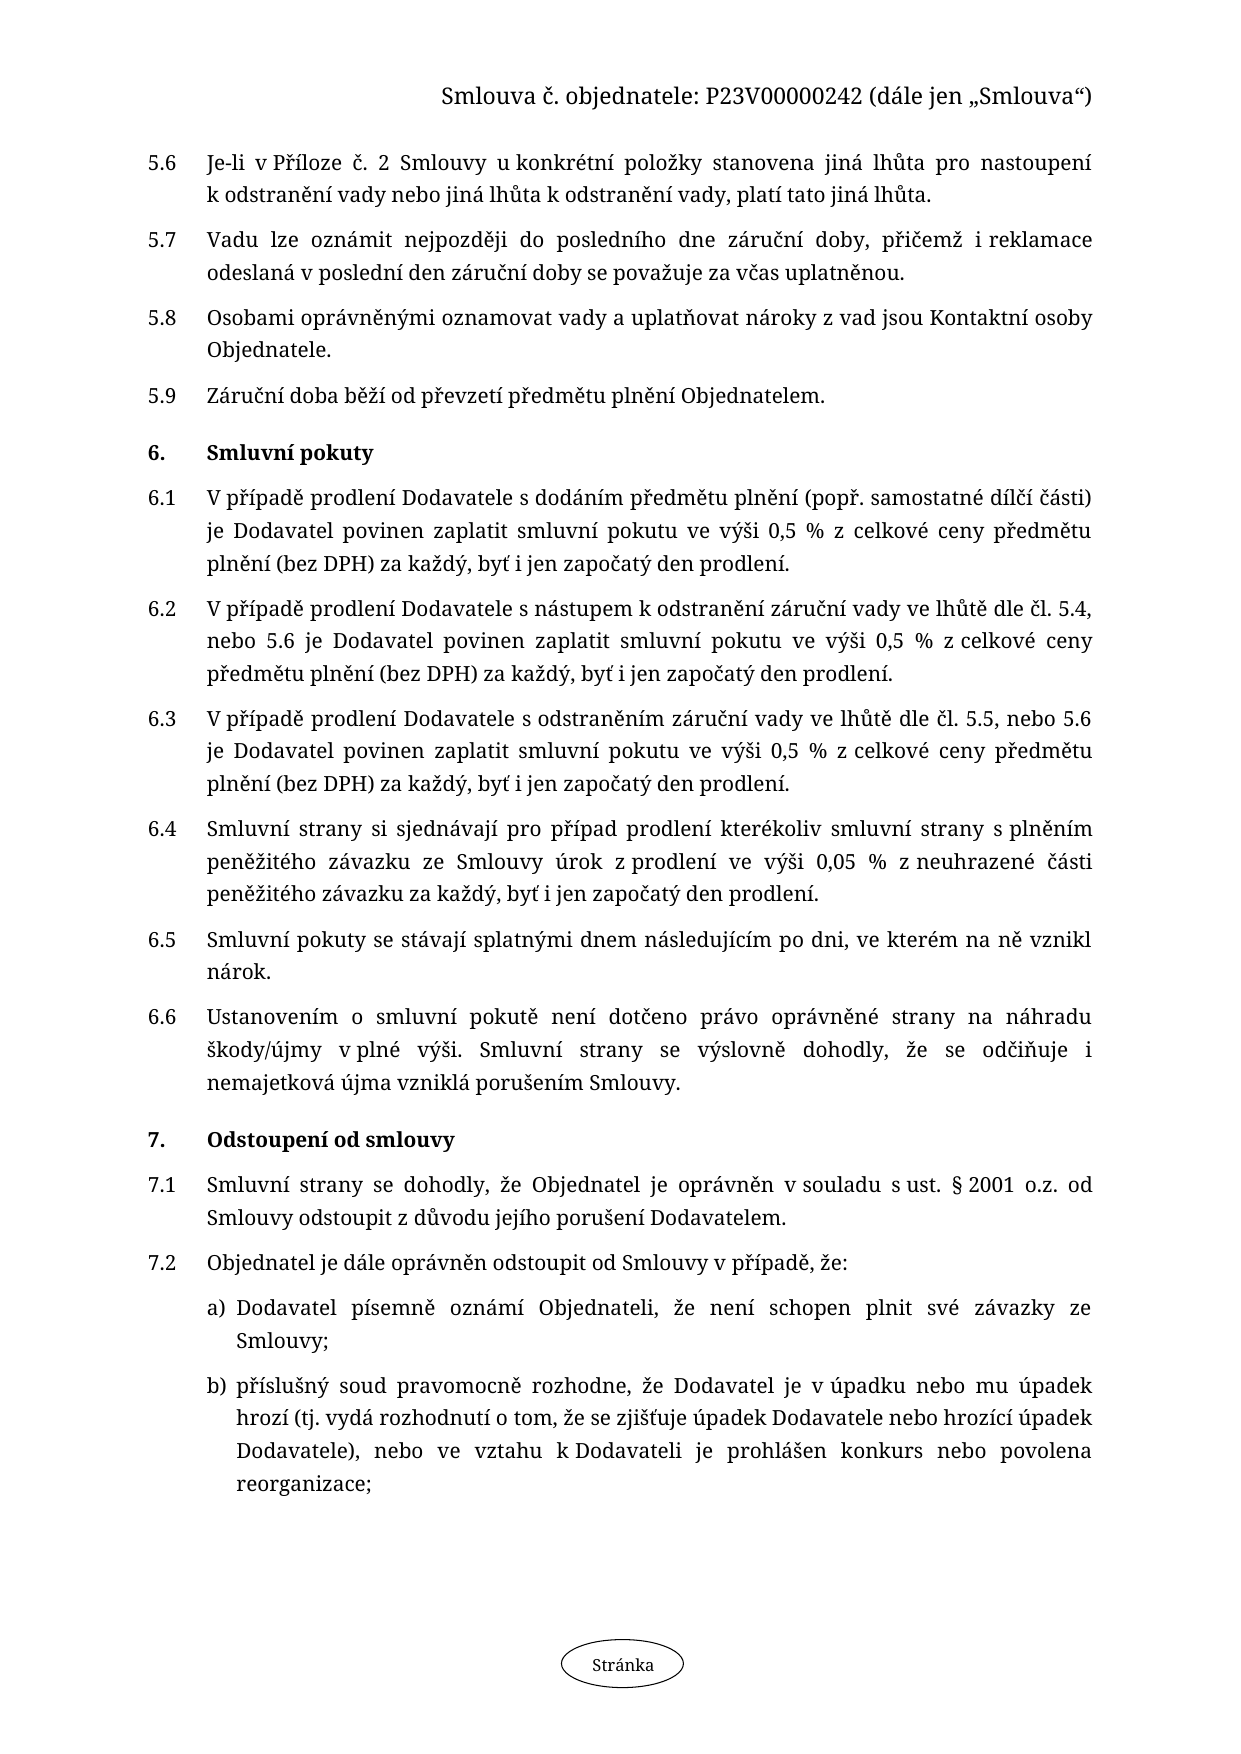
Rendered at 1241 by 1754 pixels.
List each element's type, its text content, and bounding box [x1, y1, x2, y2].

list Smluvní strany si sjednávají pro případ prodlení kterékoliv smluvní strany s plněním peněžitého závazku ze Smlouvy úrok z prodlení ve výši 0,05 % z neuhrazené části peněžitého závazku za každý, byť i jen započatý den prodlení. [148, 814, 1093, 908]
list Ustanovením o smluvní pokutě není dotčeno právo oprávněné strany na náhradu škody/újmy v plné výši. Smluvní strany se výslovně dohodly, že se odčiňuje i nemajetková újma vzniklá porušením Smlouvy. [148, 1002, 1093, 1096]
list příslušný soud pravomocně rozhodne, že Dodavatel je v úpadku nebo mu úpadek hrozí (tj. vydá rozhodnutí o tom, že se zjišťuje úpadek Dodavatele nebo hrozící úpadek Dodavatele), nebo ve vztahu k Dodavateli je prohlášen konkurs nebo povolena reorganizace; [207, 1371, 1093, 1497]
list Smluvní pokuty [148, 438, 1093, 467]
list V případě prodlení Dodavatele s nástupem k odstranění záruční vady ve lhůtě dle čl. 5.4, nebo 5.6 je Dodavatel povinen zaplatit smluvní pokutu ve výši 0,5 % z celkové ceny předmětu plnění (bez DPH) za každý, byť i jen započatý den prodlení. [148, 594, 1093, 687]
list Dodavatel písemně oznámí Objednateli, že není schopen plnit své závazky ze Smlouvy; [207, 1293, 1093, 1354]
list Smluvní pokuty se stávají splatnými dnem následujícím po dni, ve kterém na ně vznikl nárok. [148, 925, 1093, 986]
list Objednatel je dále oprávněn odstoupit od Smlouvy v případě, že: [148, 1248, 1093, 1276]
list Osobami oprávněnými oznamovat vady a uplatňovat nároky z vad jsou Kontaktní osoby Objednatele. [148, 303, 1093, 364]
list V případě prodlení Dodavatele s odstraněním záruční vady ve lhůtě dle čl. 5.5, nebo 5.6 je Dodavatel povinen zaplatit smluvní pokutu ve výši 0,5 % z celkové ceny předmětu plnění (bez DPH) za každý, byť i jen započatý den prodlení. [148, 704, 1093, 798]
list V případě prodlení Dodavatele s dodáním předmětu plnění (popř. samostatné dílčí části) je Dodavatel povinen zaplatit smluvní pokutu ve výši 0,5 % z celkové ceny předmětu plnění (bez DPH) za každý, byť i jen započatý den prodlení. [148, 483, 1093, 577]
list Smluvní strany se dohodly, že Objednatel je oprávněn v souladu s ust. § 2001 o.z. od Smlouvy odstoupit z důvodu jejího porušení Dodavatelem. [148, 1170, 1093, 1231]
list Záruční doba běží od převzetí předmětu plnění Objednatelem. [148, 381, 1093, 409]
list Je-li v Příloze č. 2 Smlouvy u konkrétní položky stanovena jiná lhůta pro nastoupení k odstranění vady nebo jiná lhůta k odstranění vady, platí tato jiná lhůta. [148, 148, 1093, 209]
list Odstoupení od smlouvy [148, 1125, 1093, 1154]
list Vadu lze oznámit nejpozději do posledního dne záruční doby, přičemž i reklamace odeslaná v poslední den záruční doby se považuje za včas uplatněnou. [148, 225, 1093, 286]
